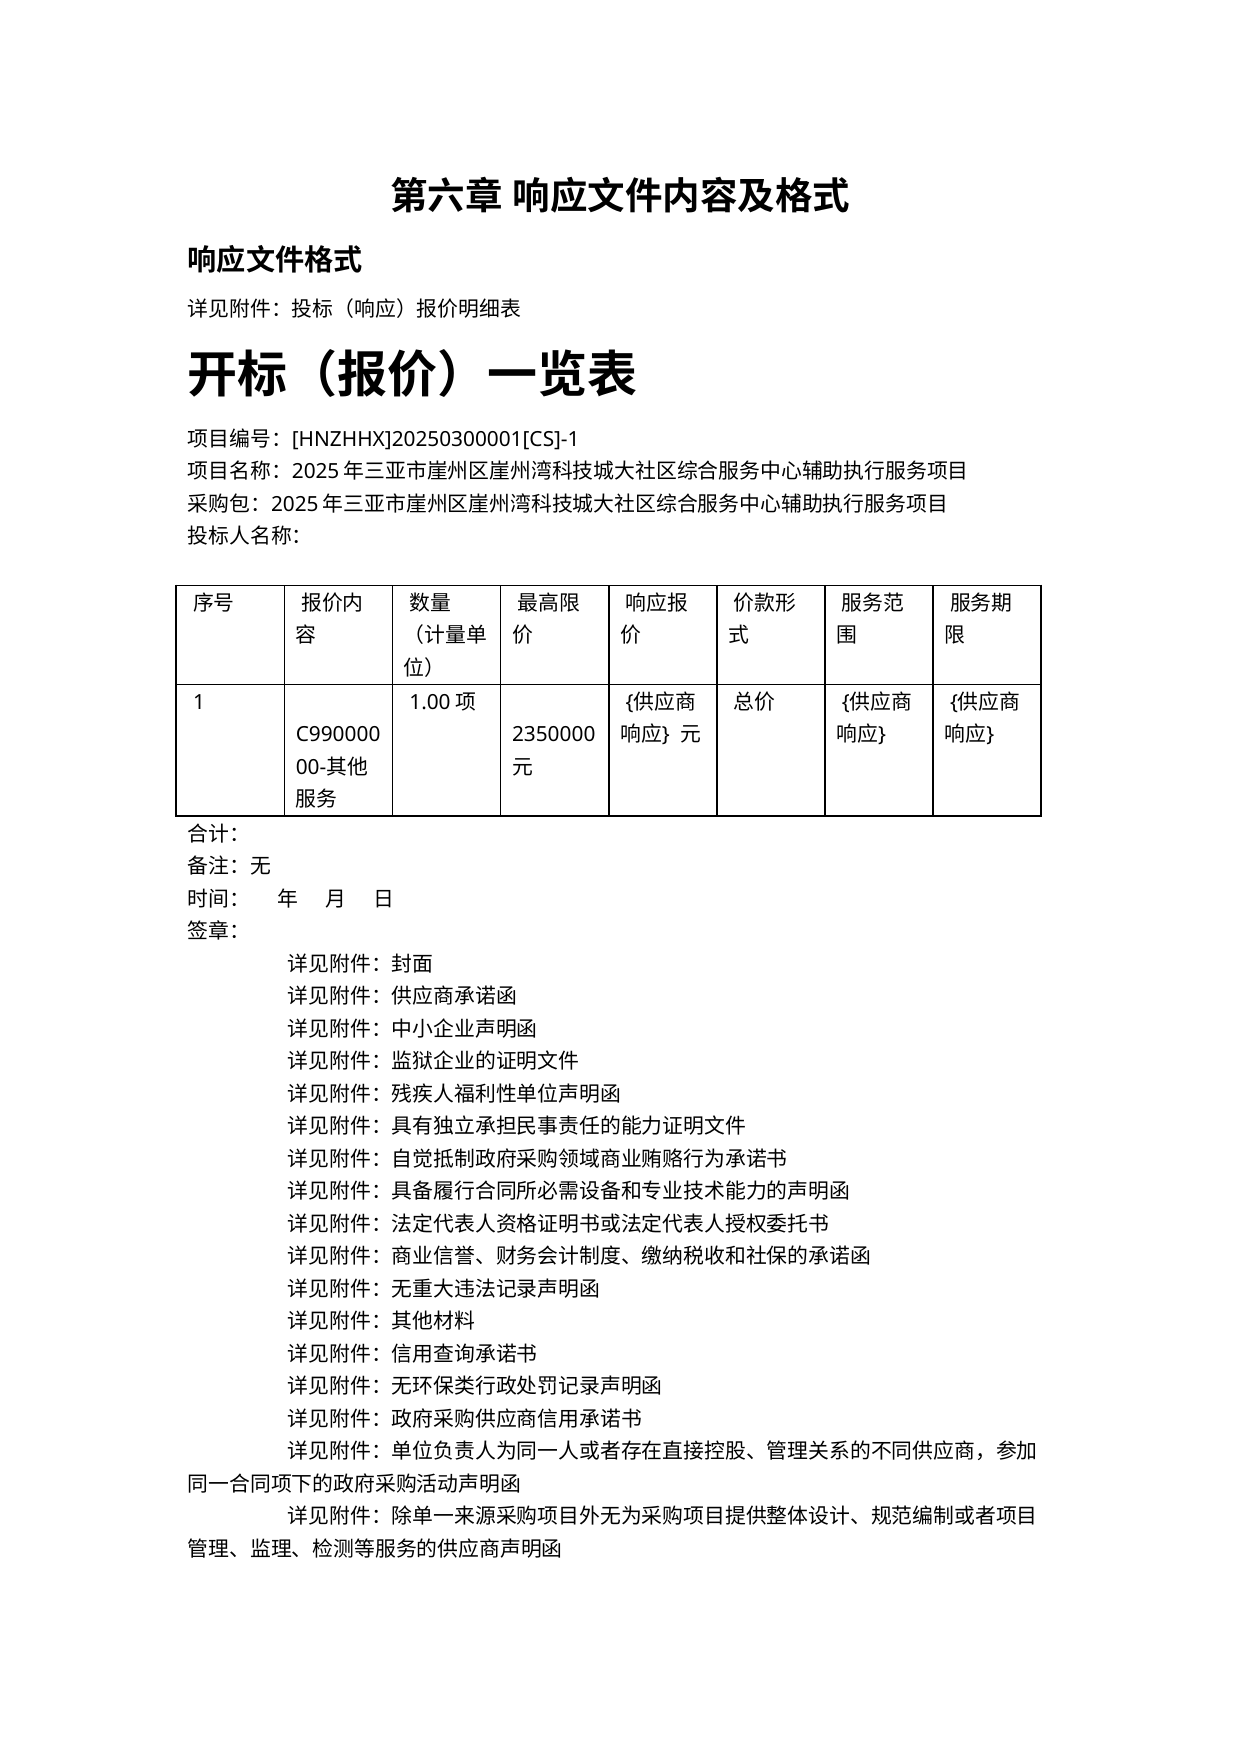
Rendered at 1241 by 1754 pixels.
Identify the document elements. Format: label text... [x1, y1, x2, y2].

table_cell C99000000-其他服务 [285, 685, 392, 815]
table_cell {供应商响应} [934, 685, 1040, 815]
table_header 数量（计量单位） [393, 586, 500, 683]
text 第六章 响应文件内容及格式 [187, 162, 1053, 227]
text 详见附件：信用查询承诺书 [187, 1337, 1053, 1369]
table_header 序号 [177, 586, 284, 683]
text 详见附件：商业信誉、财务会计制度、缴纳税收和社保的承诺函 [187, 1239, 1053, 1272]
table_cell 总价 [718, 685, 824, 815]
text 详见附件：除单一来源采购项目外无为采购项目提供整体设计、规范编制或者项目管理、监理、检测等服务的供应商声明函 [187, 1499, 1053, 1564]
text 详见附件：无环保类行政处罚记录声明函 [187, 1369, 1053, 1402]
text 详见附件：法定代表人资格证明书或法定代表人授权委托书 [187, 1207, 1053, 1239]
text 详见附件：监狱企业的证明文件 [187, 1044, 1053, 1077]
text 详见附件：投标（响应）报价明细表 [187, 292, 1053, 324]
table_header 价款形式 [718, 586, 824, 683]
text 详见附件：政府采购供应商信用承诺书 [187, 1402, 1053, 1434]
text 详见附件：具有独立承担民事责任的能力证明文件 [187, 1109, 1053, 1142]
table_cell {供应商响应} 元 [610, 685, 716, 815]
text 详见附件：其他材料 [187, 1304, 1053, 1337]
text 备注：无 [187, 849, 1053, 882]
text 详见附件：供应商承诺函 [187, 979, 1053, 1012]
text 详见附件：自觉抵制政府采购领域商业贿赂行为承诺书 [187, 1142, 1053, 1174]
table_cell 1 [177, 685, 284, 815]
text 时间： 年 月 日 [187, 882, 1053, 914]
text 响应文件格式 [187, 227, 1053, 292]
table_cell 1.00项 [393, 685, 500, 815]
table_header 最高限价 [501, 586, 608, 683]
text 采购包：2025年三亚市崖州区崖州湾科技城大社区综合服务中心辅助执行服务项目 [187, 487, 1053, 519]
text 合计： [187, 817, 1053, 849]
text 开标（报价）一览表 [187, 324, 1053, 422]
text 详见附件：具备履行合同所必需设备和专业技术能力的声明函 [187, 1174, 1053, 1207]
table_header 服务期限 [934, 586, 1040, 683]
text 详见附件：残疾人福利性单位声明函 [187, 1077, 1053, 1109]
table_cell {供应商响应} [826, 685, 932, 815]
table_header 报价内容 [285, 586, 392, 683]
text 详见附件：单位负责人为同一人或者存在直接控股、管理关系的不同供应商，参加同一合同项下的政府采购活动声明函 [187, 1434, 1053, 1499]
text 投标人名称： [187, 519, 1053, 552]
text 签章： [187, 914, 1053, 947]
table_header 响应报价 [610, 586, 716, 683]
text 详见附件：无重大违法记录声明函 [187, 1272, 1053, 1304]
text 详见附件：封面 [187, 947, 1053, 979]
text 项目名称：2025年三亚市崖州区崖州湾科技城大社区综合服务中心辅助执行服务项目 [187, 454, 1053, 487]
table_cell 2350000 元 [501, 685, 608, 815]
text 详见附件：中小企业声明函 [187, 1012, 1053, 1044]
table_header 服务范围 [826, 586, 932, 683]
text 项目编号：[HNZHHX]20250300001[CS]-1 [187, 422, 1053, 454]
